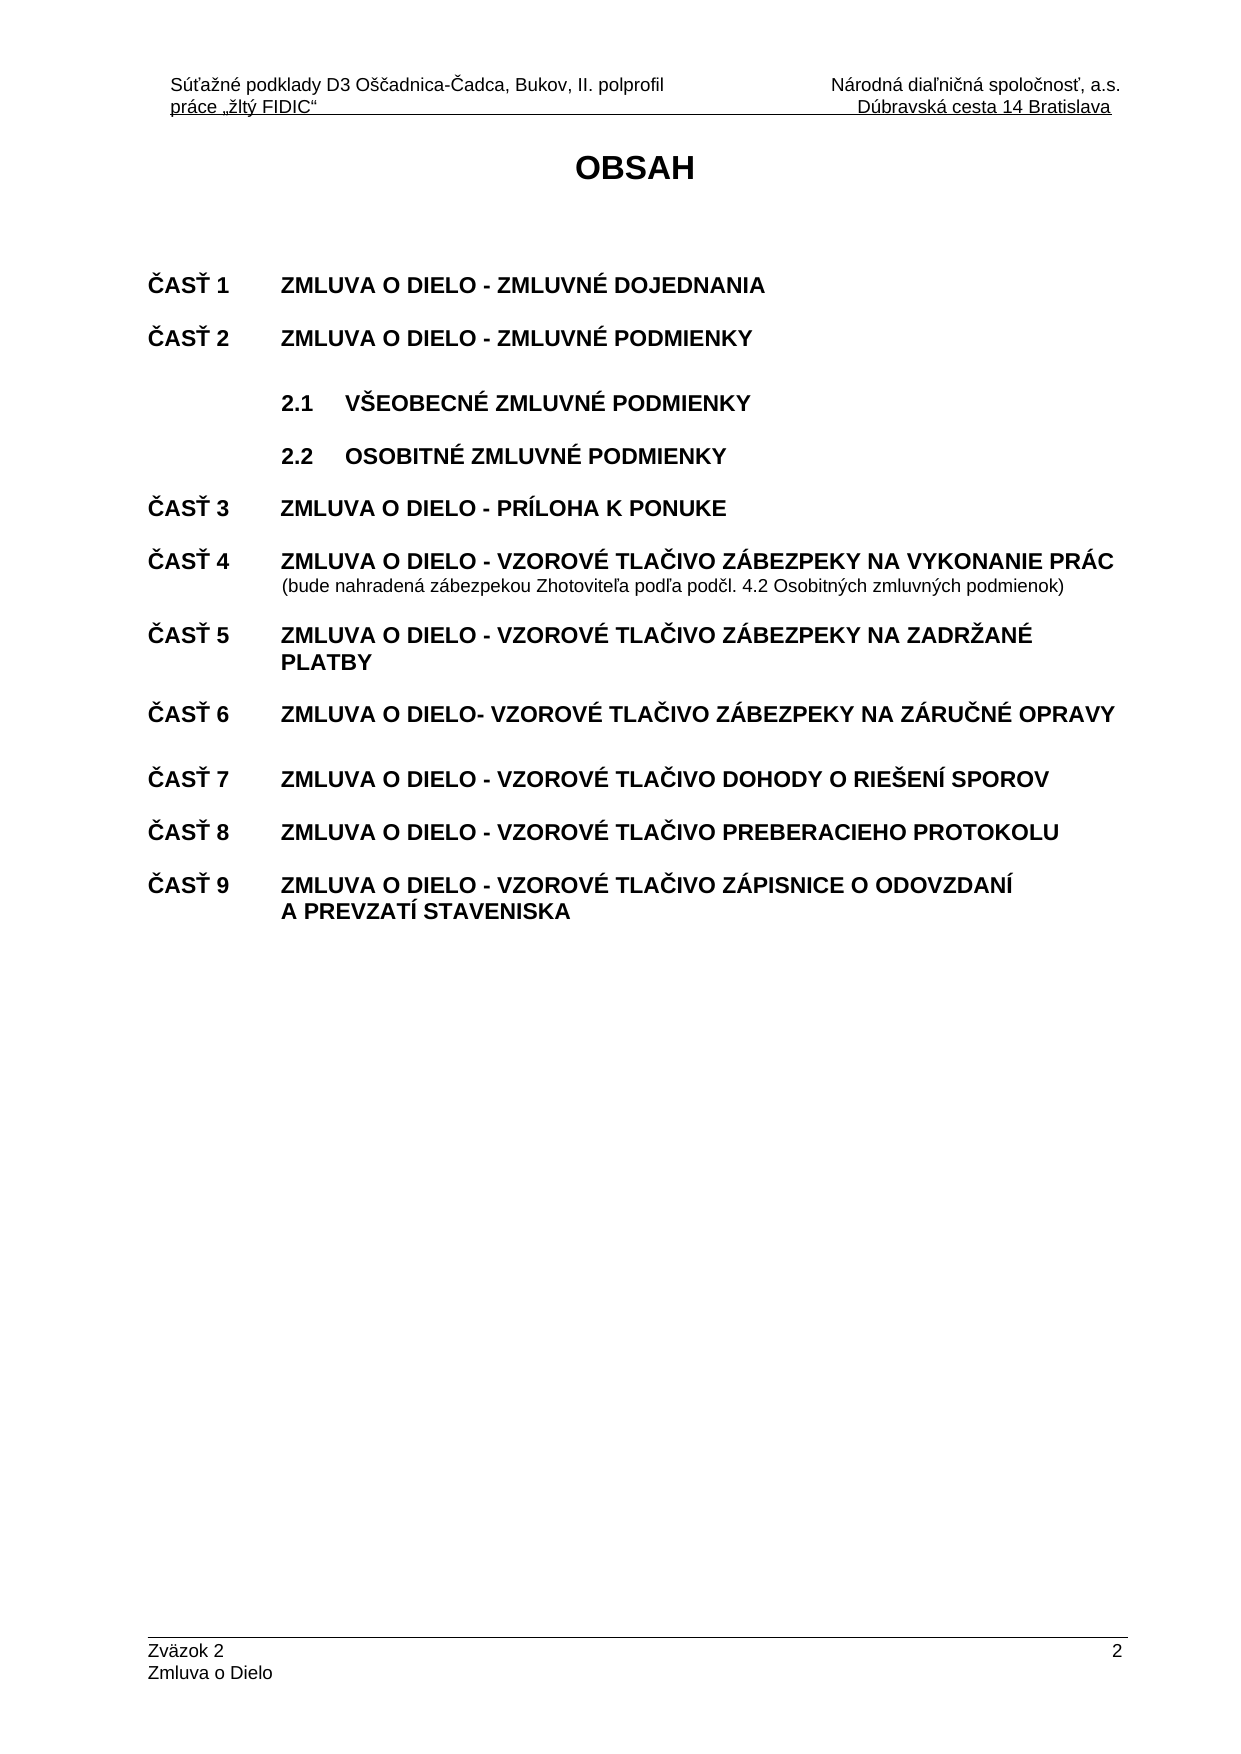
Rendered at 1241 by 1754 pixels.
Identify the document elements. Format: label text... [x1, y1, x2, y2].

subtitle (bude nahradená zábezpekou Zhotoviteľa podľa podčl. 4.2 Osobitných zmluvných podmienok) [148, 574, 1122, 596]
text 2.1 Všeobecné zmluvné podmienky [148, 390, 1122, 416]
text Časť 7 zmluva o dielo - Vzorové tlačivo Dohody o riešení sporov [148, 766, 1122, 792]
text časť 5 zmluva o dielo - Vzorové tlačivo zábezpeky na zadržané platby [148, 622, 1122, 675]
text 2.2 Osobitné Zmluvné podmienky [148, 443, 1122, 469]
text Časť 9 zmluva o dielo - Vzorové tlačivo zápisnice o odovzdaní a prevzatí staveniska [148, 872, 1122, 924]
text ČASŤ 1 zmluva o dielo - ZmluvNÉ dojednania [148, 272, 1122, 299]
text ČASŤ 2 zmluva o dielo - ZmluvnÉ PoDMIENKY [148, 325, 1122, 351]
text ČASŤ 3 zmluva o dielo - Príloha k ponuke [148, 495, 1122, 522]
text ČASŤ 4 zmluva o dielo - Vzorové tlačivo zábezpeky na vykonanie prác [148, 548, 1122, 574]
text ČASŤ 6 ZMLUVA O DIELO- Vzorové tlačivo zábezpeky na záručné opravy [148, 701, 1122, 728]
text Časť 8 zmluva o dielo - Vzorové tlačivo preberacieho protokolu [148, 819, 1122, 845]
text obsah [148, 148, 1122, 186]
